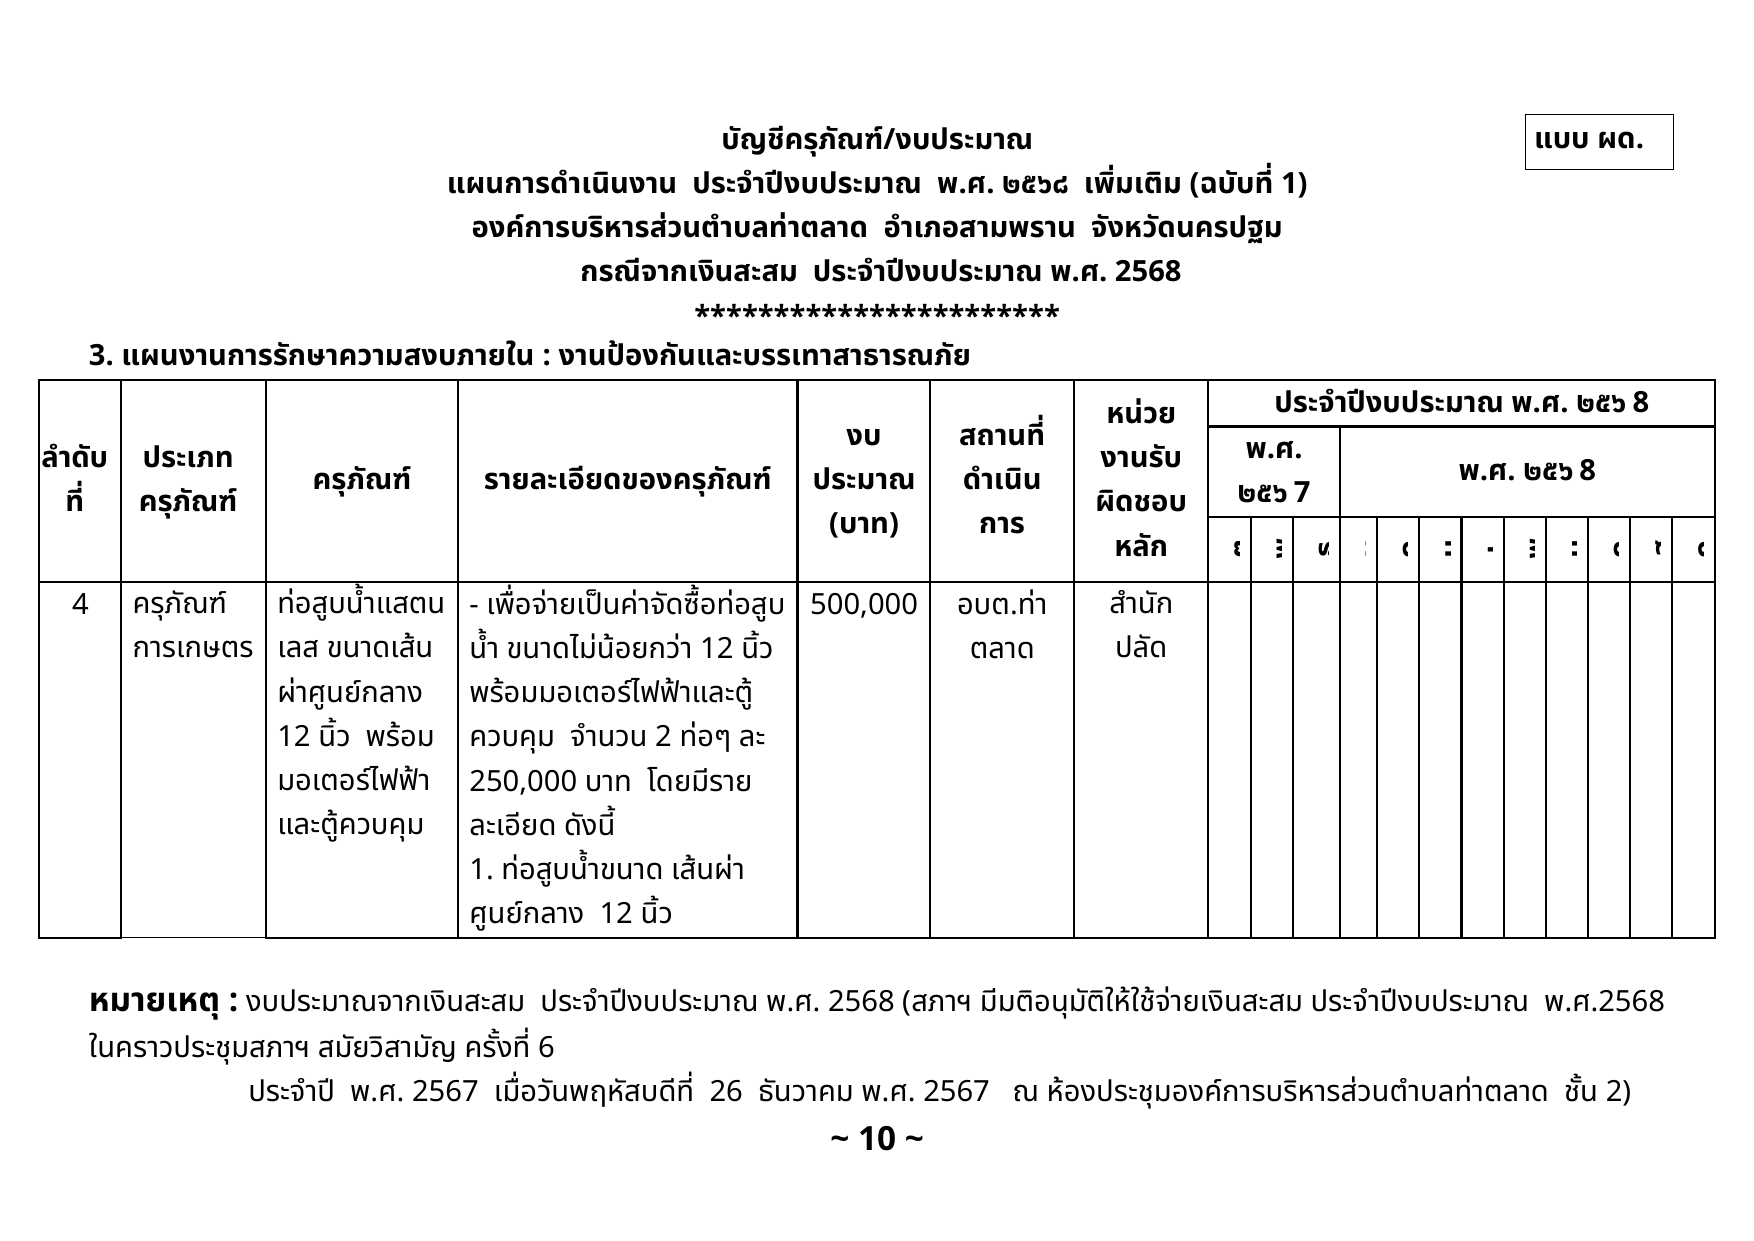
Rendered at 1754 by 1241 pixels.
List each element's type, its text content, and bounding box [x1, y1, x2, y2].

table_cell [267, 583, 457, 937]
table_cell 500,000 [799, 583, 929, 937]
table_cell ส.ค. [1631, 518, 1671, 581]
table_header งบประมาณ (บาท) [799, 381, 929, 581]
table_cell สำนักปลัด [1075, 583, 1207, 937]
table_header รายละเอียดของครุภัณฑ์ [459, 381, 796, 581]
table_cell [1673, 583, 1714, 937]
table_cell ครุภัณฑ์การเกษตร [122, 583, 265, 937]
table_cell มี.ค. [1420, 518, 1460, 581]
table_cell [1463, 583, 1503, 937]
table_header สถานที่ ดำเนินการ [931, 381, 1073, 581]
table_cell พ.ค. [1505, 518, 1545, 581]
table_cell [1505, 583, 1545, 937]
table_cell ธ.ค. [1294, 518, 1339, 581]
table_header ลำดับที่ [40, 381, 120, 581]
table_cell มิ.ย. [1547, 518, 1587, 581]
table_cell พ.ศ. ๒๕๖8 [1341, 428, 1714, 516]
table_cell ก.พ. [1378, 518, 1418, 581]
table_cell [1589, 583, 1629, 937]
table_cell พ.ศ. ๒๕๖7 [1209, 428, 1339, 516]
table_header หน่วยงานรับผิดชอบหลัก [1075, 381, 1207, 581]
table_cell [1341, 583, 1376, 937]
table_cell พ.ย. [1252, 518, 1292, 581]
table_header ครุภัณฑ์ [267, 381, 457, 581]
table_header ประจำปีงบประมาณ พ.ศ. ๒๕๖8 [1209, 381, 1714, 425]
table_cell [1631, 583, 1671, 937]
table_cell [459, 583, 796, 937]
table_cell เม.ย. [1463, 518, 1503, 581]
table_cell [1378, 583, 1418, 937]
table_cell 4 [40, 583, 120, 937]
table_cell ก.ค. [1589, 518, 1629, 581]
table_cell ต.ค. [1209, 518, 1250, 581]
table_header ประเภทครุภัณฑ์ [122, 381, 265, 581]
text 3. แผนงานการรักษาความสงบภายใน : งานป้องกันและบรรเทาสาธารณภัย [89, 335, 1665, 379]
table_cell ก.ย. [1673, 518, 1714, 581]
table_cell [1294, 583, 1339, 937]
table_cell [1209, 583, 1250, 937]
table_cell [1547, 583, 1587, 937]
table_cell [1420, 583, 1460, 937]
table_cell ม.ค. [1341, 518, 1376, 581]
table_cell อบต.ท่าตลาด [931, 583, 1073, 937]
table_cell [1252, 583, 1292, 937]
